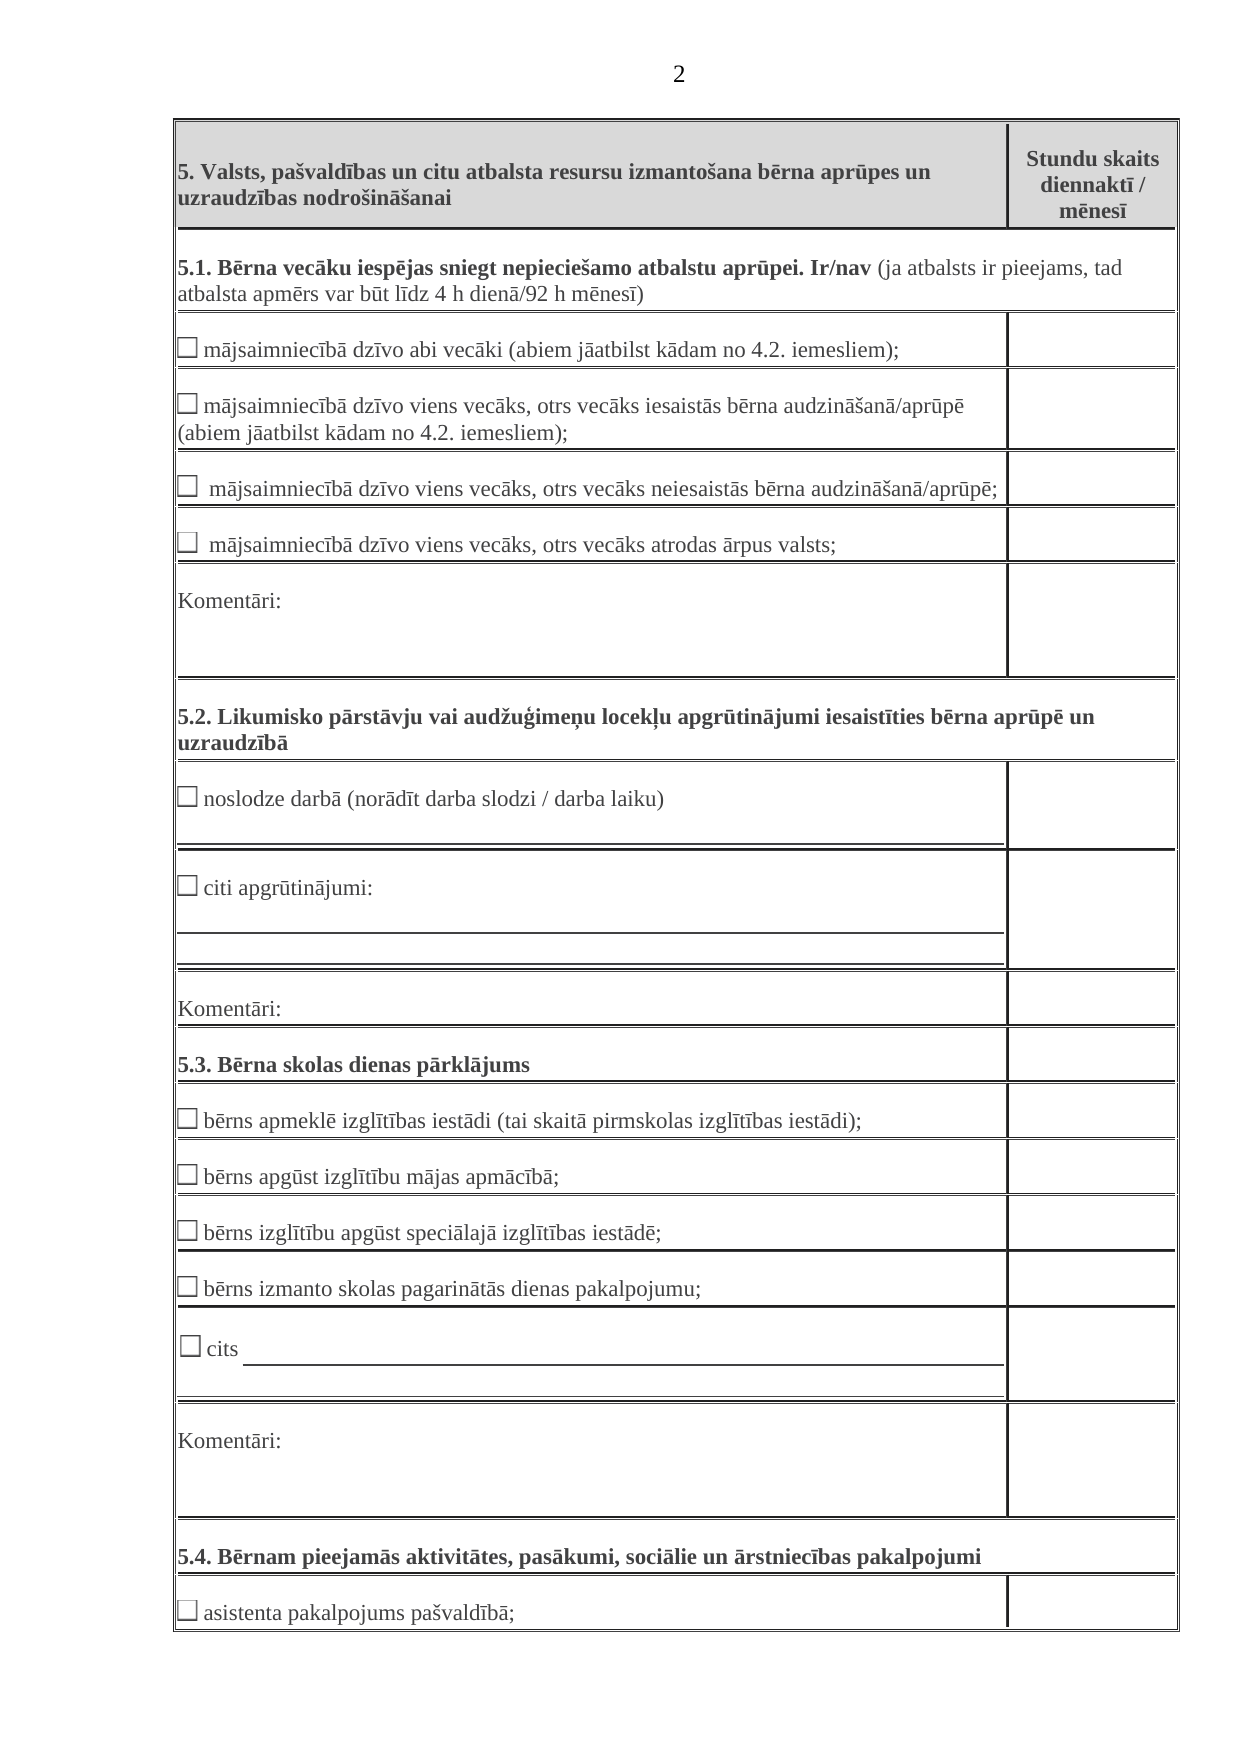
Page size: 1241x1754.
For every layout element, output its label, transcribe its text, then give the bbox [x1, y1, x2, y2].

picture [177, 875, 198, 896]
table_cell [1007, 1193, 1178, 1249]
table_cell 5.1. Bērna vecāku iespējas sniegt nepieciešamo atbalstu aprūpei. Ir/nav (ja atbalsts ir pieejams, tad atbalsta apmērs var būt līdz 4 h dienā/92 h mēnesī) [176, 227, 1177, 309]
table_cell mājsaimniecībā dzīvo viens vecāks, otrs vecāks neiesaistās bērna audzināšanā/aprūpē; [176, 448, 1006, 504]
table_cell [1009, 1080, 1177, 1137]
picture [177, 393, 198, 414]
table_cell [1009, 310, 1177, 366]
table_cell [1007, 366, 1178, 448]
table_cell 5.3. Bērna skolas dienas pārklājums [176, 1024, 1006, 1080]
table_cell [1009, 1305, 1177, 1400]
table_cell bērns apgūst izglītību mājas apmācībā; [174, 1137, 1007, 1193]
picture [177, 786, 198, 807]
table_cell 5. Valsts, pašvaldības un citu atbalsta resursu izmantošana bērna aprūpes un uzraudzības nodrošināšanai [176, 122, 1007, 227]
table_cell [1009, 504, 1177, 560]
picture [177, 1600, 198, 1621]
table_cell Stundu skaits diennaktī / mēnesī [1007, 122, 1177, 227]
table_cell [1009, 1400, 1177, 1516]
table_cell bērns izmanto skolas pagarinātās dienas pakalpojumu; [176, 1249, 1006, 1305]
picture [177, 337, 198, 358]
picture [177, 1164, 198, 1185]
table_cell [1009, 1249, 1177, 1305]
table_cell [176, 1305, 1006, 1400]
picture [177, 1108, 198, 1129]
picture [180, 1335, 201, 1357]
table_cell 5.2. Likumisko pārstāvju vai audžuģimeņu locekļu apgrūtinājumi iesaistīties bērna aprūpē un uzraudzībā [176, 676, 1177, 759]
table_cell [1009, 448, 1177, 504]
table_cell [1009, 560, 1177, 676]
table_cell asistenta pakalpojums pašvaldībā; [176, 1572, 1007, 1628]
table_cell bērns apmeklē izglītības iestādi (tai skaitā pirmskolas izglītības iestādi); [176, 1080, 1006, 1137]
table_cell citi apgrūtinājumi: [174, 848, 1006, 968]
table_cell [1009, 848, 1178, 968]
table_cell Komentāri: [176, 1400, 1006, 1516]
table_cell 5.4. Bērnam pieejamās aktivitātes, pasākumi, sociālie un ārstniecības pakalpojumi [176, 1516, 1177, 1572]
table_cell bērns izglītību apgūst speciālajā izglītības iestādē; [174, 1193, 1007, 1249]
table_cell Komentāri: [176, 560, 1006, 676]
table_cell [1007, 759, 1178, 848]
table_cell mājsaimniecībā dzīvo viens vecāks, otrs vecāks iesaistās bērna audzināšanā/aprūpē (abiem jāatbilst kādam no 4.2. iemesliem); [174, 366, 1007, 448]
table_cell mājsaimniecībā dzīvo viens vecāks, otrs vecāks atrodas ārpus valsts; [176, 504, 1006, 560]
table_cell [1009, 968, 1177, 1024]
table_cell Komentāri: [176, 968, 1006, 1024]
picture [177, 1220, 198, 1241]
table_cell [1007, 1137, 1178, 1193]
table_cell noslodze darbā (norādīt darba slodzi / darba laiku) [174, 759, 1007, 848]
table_cell mājsaimniecībā dzīvo abi vecāki (abiem jāatbilst kādam no 4.2. iemesliem); [176, 310, 1006, 366]
picture [177, 532, 198, 553]
picture [177, 475, 198, 497]
table_cell [1007, 1572, 1177, 1628]
picture [177, 1276, 198, 1297]
table_cell [1009, 1024, 1177, 1080]
